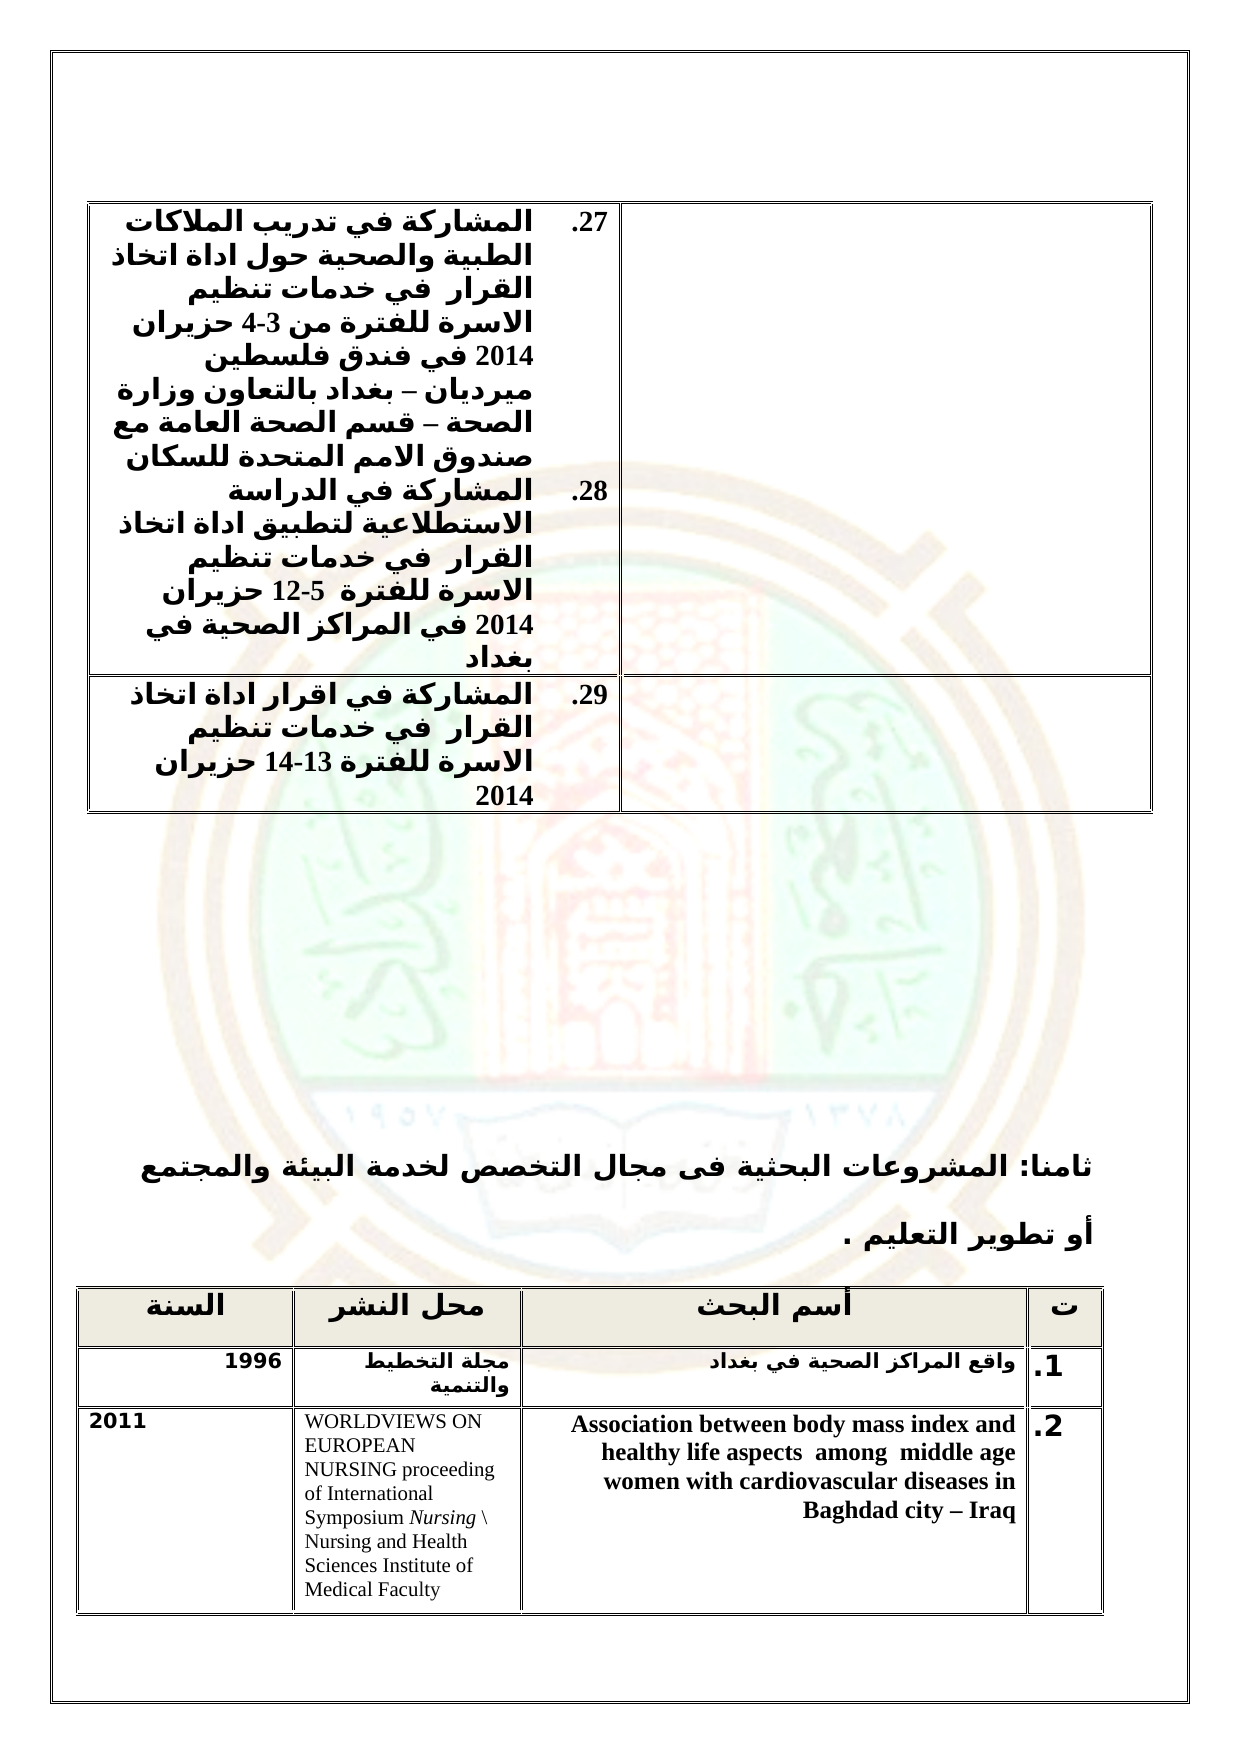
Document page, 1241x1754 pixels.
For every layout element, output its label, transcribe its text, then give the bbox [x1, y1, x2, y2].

table_header ت [1029, 1289, 1102, 1346]
table_header السنة [78, 1289, 293, 1346]
table_header محل النشر [294, 1289, 521, 1346]
table_cell [620, 202, 1152, 674]
text ثامنا: المشروعات البحثية فى مجال التخصص لخدمة البيئة والمجتمع أو تطوير التعليم . [118, 1150, 1094, 1252]
table_cell المشاركة في تدريب الملاكات الطبية والصحية حول اداة اتخاذ القرار في خدمات تنظيم الاسرة للفترة من 3-4 حزيران 2014 في فندق فلسطين ميرديان – بغداد بالتعاون وزارة الصحة – قسم الصحة العامة مع صندوق الامم المتحدة للسكان المشاركة في الدراسة الاستطلاعية لتطبيق اداة اتخاذ القرار في خدمات تنظيم الاسرة للفترة 5-12 حزيران 2014 في المراكز الصحية في بغداد [89, 204, 619, 674]
table_cell Association between body mass index and healthy life aspects among middle age women with cardiovascular diseases in Baghdad city – Iraq [521, 1406, 1026, 1612]
table_cell WORLDVIEWS ON EUROPEAN NURSING proceeding of International Symposium Nursing \ Nursing and Health Sciences Institute of Medical Faculty [294, 1409, 521, 1612]
table_cell المشاركة في اقرار اداة اتخاذ القرار في خدمات تنظيم الاسرة للفترة 13-14 حزيران 2014 [89, 674, 620, 811]
table_cell 1996 [79, 1349, 292, 1406]
table_cell 2011 [78, 1409, 293, 1612]
table_cell [1029, 1406, 1102, 1612]
table_cell واقع المراكز الصحية في بغداد [523, 1346, 1026, 1406]
table_header أسم البحث [521, 1289, 1026, 1346]
table_cell [1029, 1346, 1101, 1406]
table_cell مجلة التخطيط والتنمية [295, 1349, 520, 1406]
table_cell [620, 674, 1152, 811]
